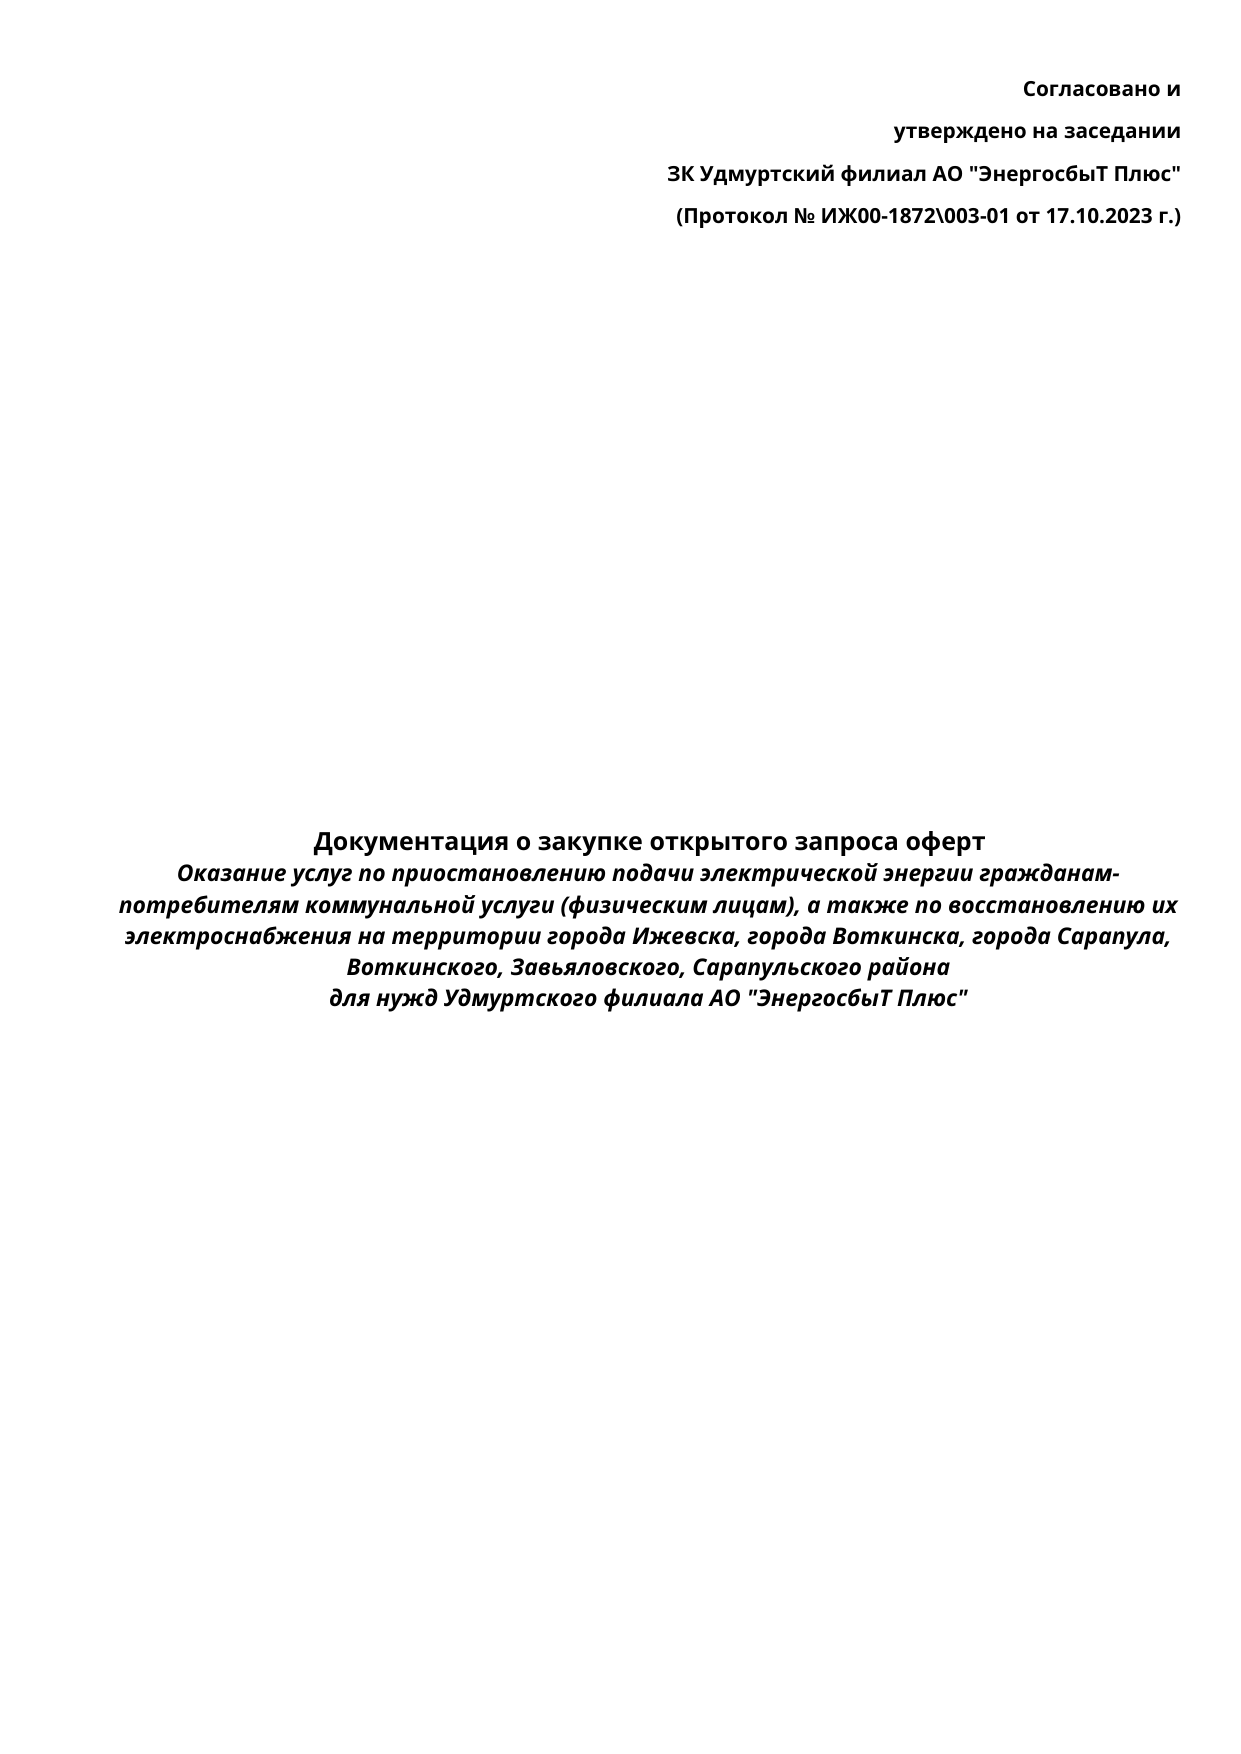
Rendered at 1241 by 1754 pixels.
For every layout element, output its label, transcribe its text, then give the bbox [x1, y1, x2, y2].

text Документация о закупке открытого запроса оферт [118, 823, 1181, 857]
text (Протокол № ИЖ00-1872\003-01 от 17.10.2023 г.) [474, 202, 1181, 230]
text Оказание услуг по приостановлению подачи электрической энергии гражданам-потребителям коммунальной услуги (физическим лицам), а также по восстановлению их электроснабжения на территории города Ижевска, города Воткинска, города Сарапула, Воткинского, Завьяловского, Сарапульского района [118, 857, 1181, 982]
text утверждено на заседании [474, 116, 1181, 145]
text ЗК Удмуртский филиал АО "ЭнергосбыТ Плюс" [474, 159, 1181, 187]
text Согласовано и [474, 74, 1181, 102]
text для нужд Удмуртского филиала АО "ЭнергосбыТ Плюс" [118, 982, 1181, 1014]
